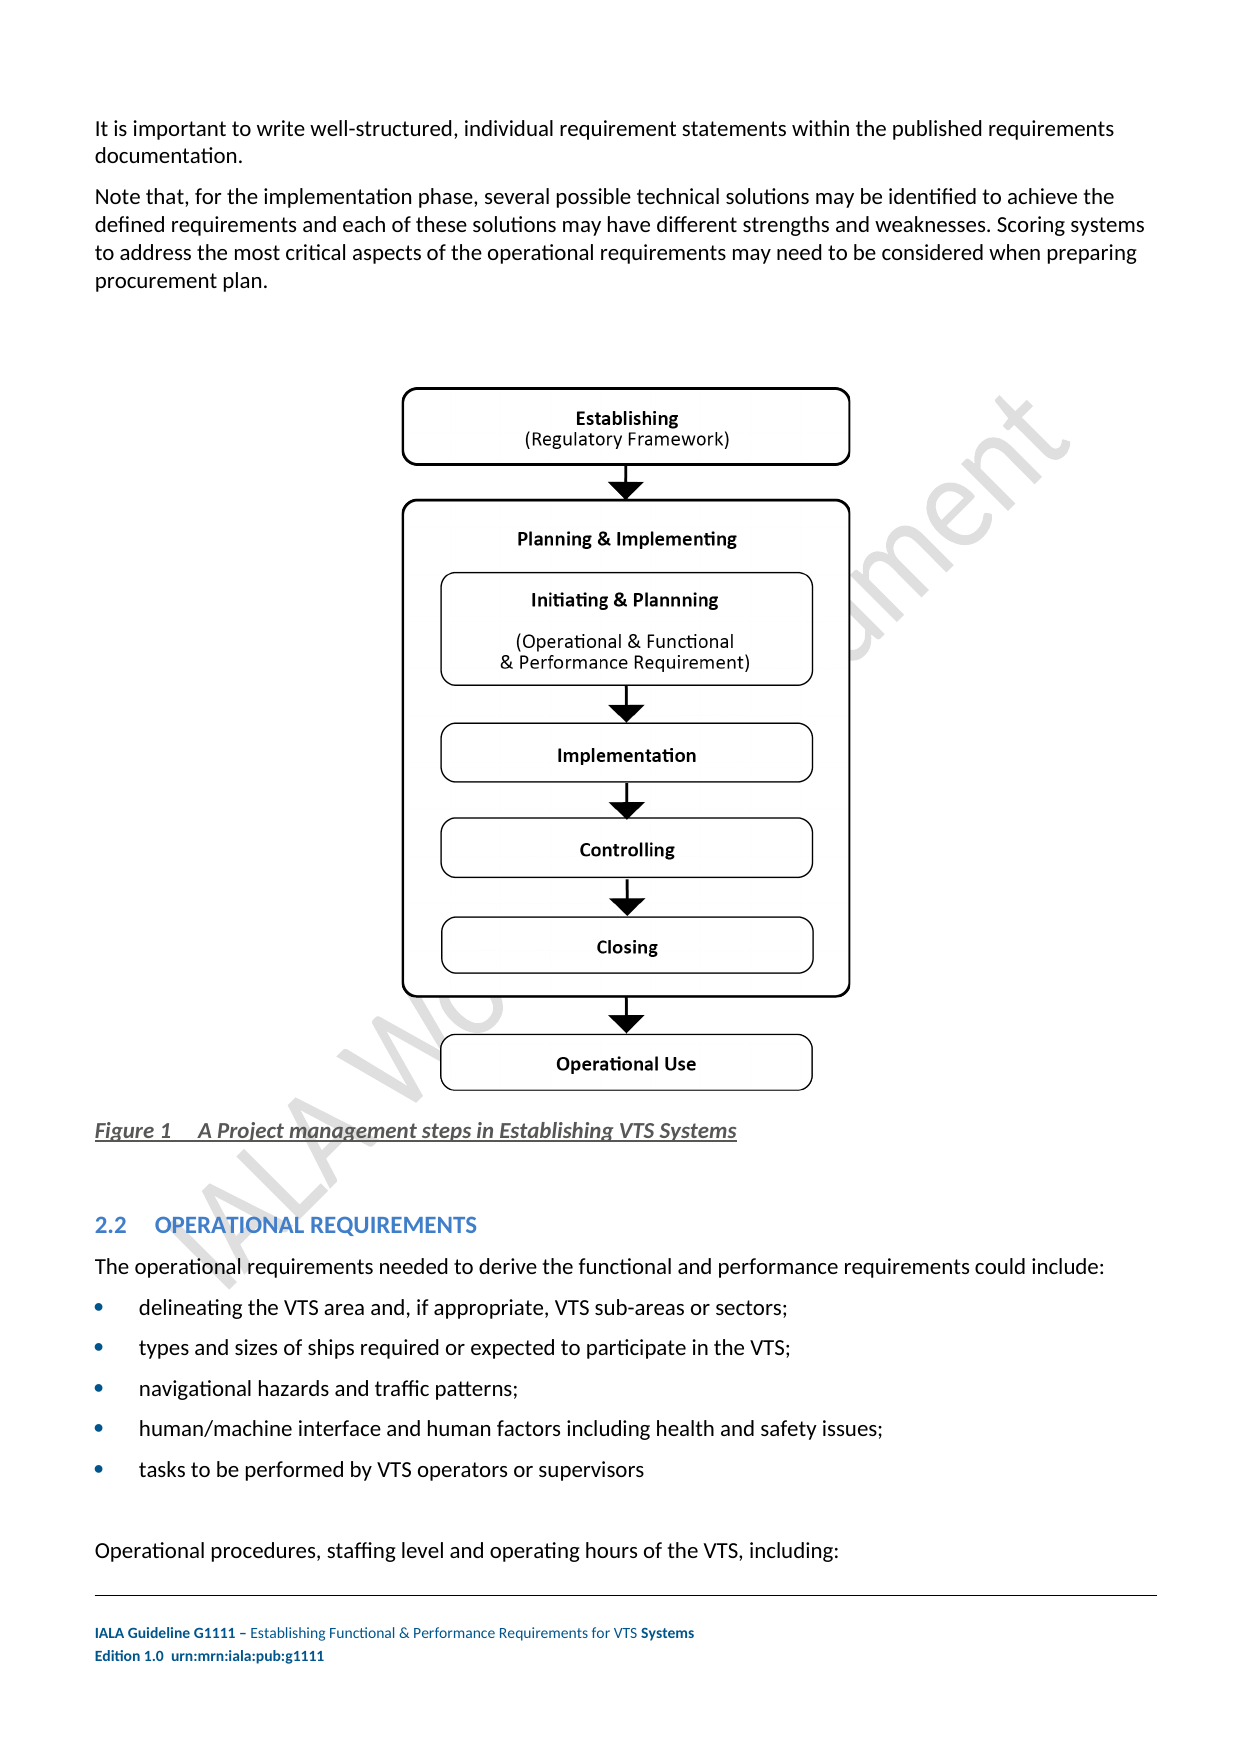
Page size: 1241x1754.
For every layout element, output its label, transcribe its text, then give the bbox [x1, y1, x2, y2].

text delineating the VTS area and, if appropriate, VTS sub-areas or sectors; [94, 1293, 1157, 1321]
text The operational requirements needed to derive the functional and performance requirements could include: [94, 1252, 1157, 1281]
picture [401, 387, 851, 1091]
text A Project management steps in Establishing VTS Systems [94, 1116, 1157, 1144]
text types and sizes of ships required or expected to participate in the VTS; [94, 1333, 1157, 1362]
text navigational hazards and traffic patterns; [94, 1374, 1157, 1402]
text Operational procedures, staffing level and operating hours of the VTS, including: [94, 1536, 1157, 1564]
text Note that, for the implementation phase, several possible technical solutions may be identified to achieve the defined requirements and each of these solutions may have different strengths and weaknesses. Scoring systems to address the most critical aspects of the operational requirements may need to be considered when preparing procurement plan. [94, 182, 1157, 294]
text human/machine interface and human factors including health and safety issues; [94, 1414, 1157, 1443]
text It is important to write well-structured, individual requirement statements within the published requirements documentation. [94, 114, 1157, 170]
subtitle Operational Requirements [94, 1209, 1157, 1240]
text tasks to be performed by VTS operators or supervisors [94, 1455, 1157, 1483]
